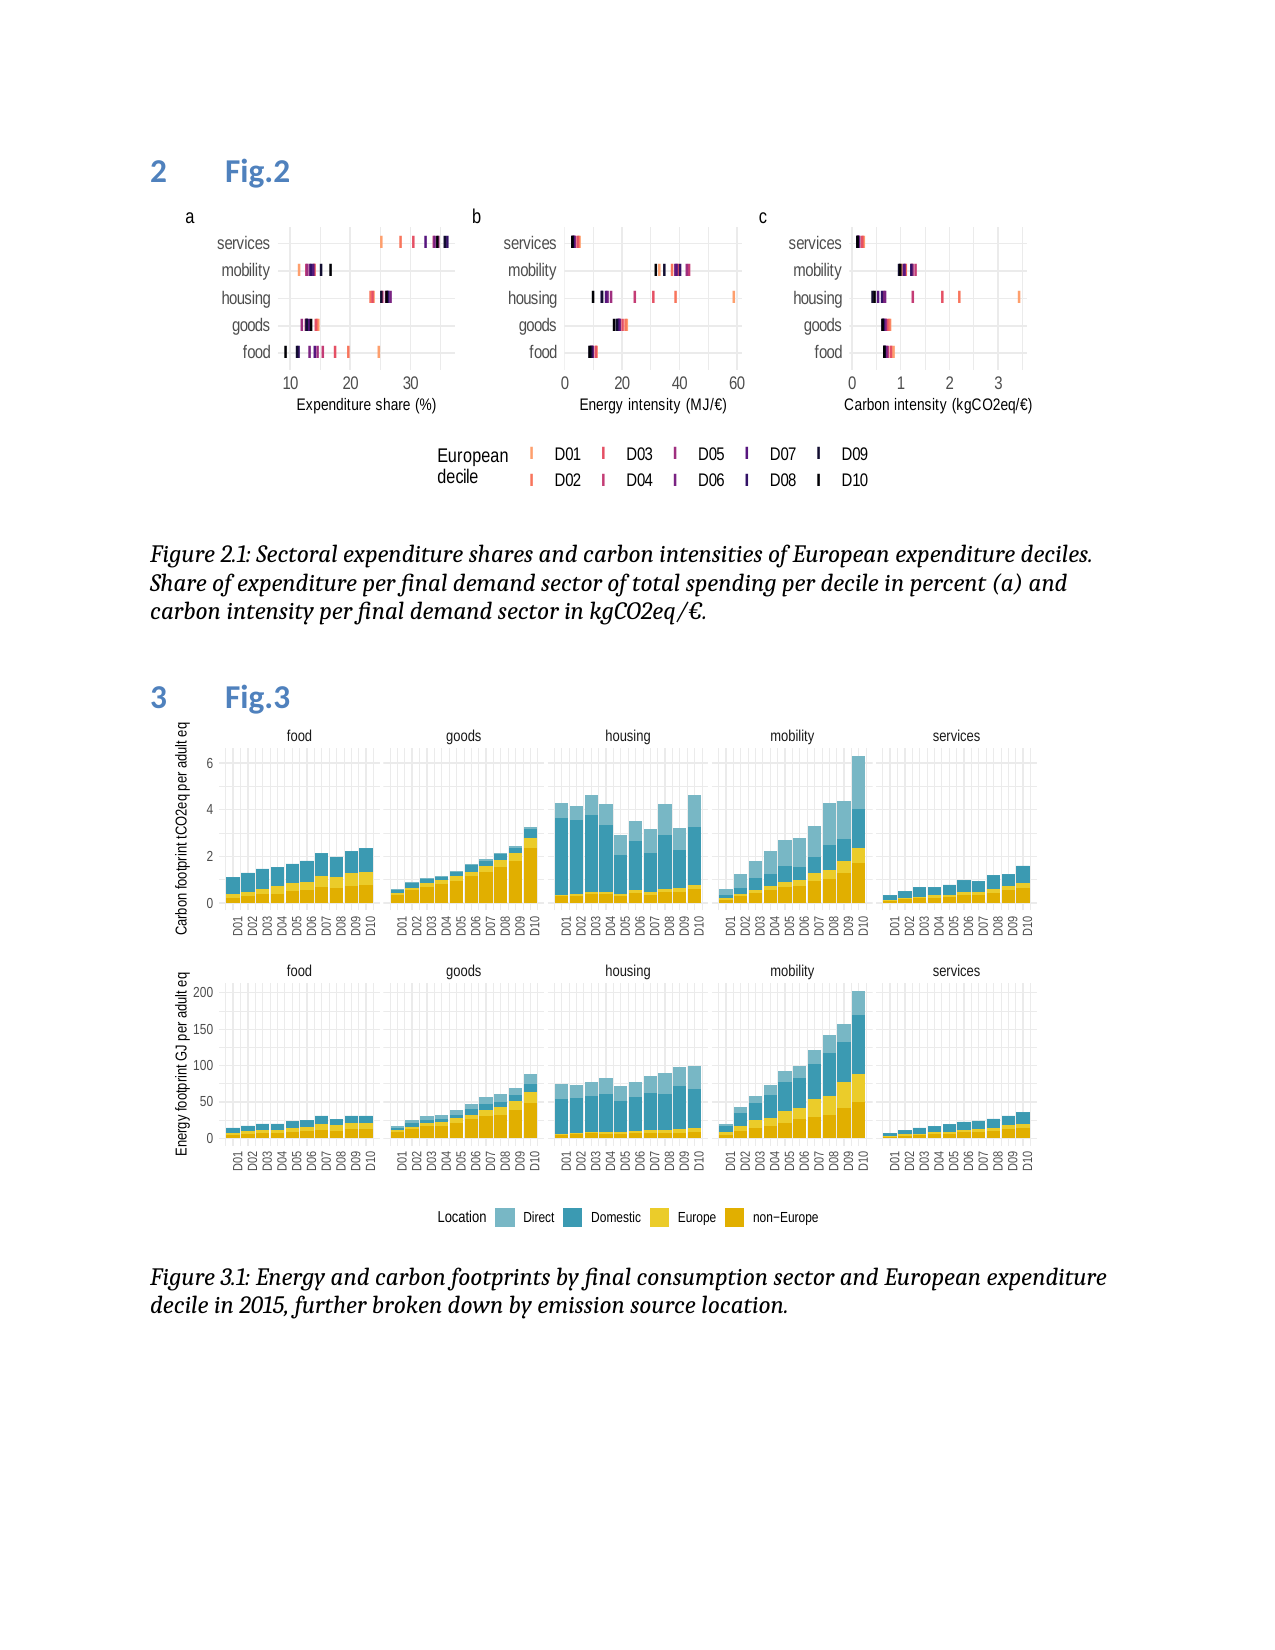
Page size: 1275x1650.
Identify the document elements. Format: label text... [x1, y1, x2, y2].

subtitle 3 Fig.3 [150, 676, 1125, 717]
text Figure 2.1: Sectoral expenditure shares and carbon intensities of European expenditure deciles. Share of expenditure per final demand sector of total spending per decile in percent (a) and carbon intensity per final demand sector in kgCO2eq/€. [150, 540, 1125, 626]
subtitle 2 Fig.2 [150, 150, 1125, 191]
text Figure 3.1: Energy and carbon footprints by final consumption sector and European expenditure decile in 2015, further broken down by emission source location. [150, 1262, 1125, 1320]
